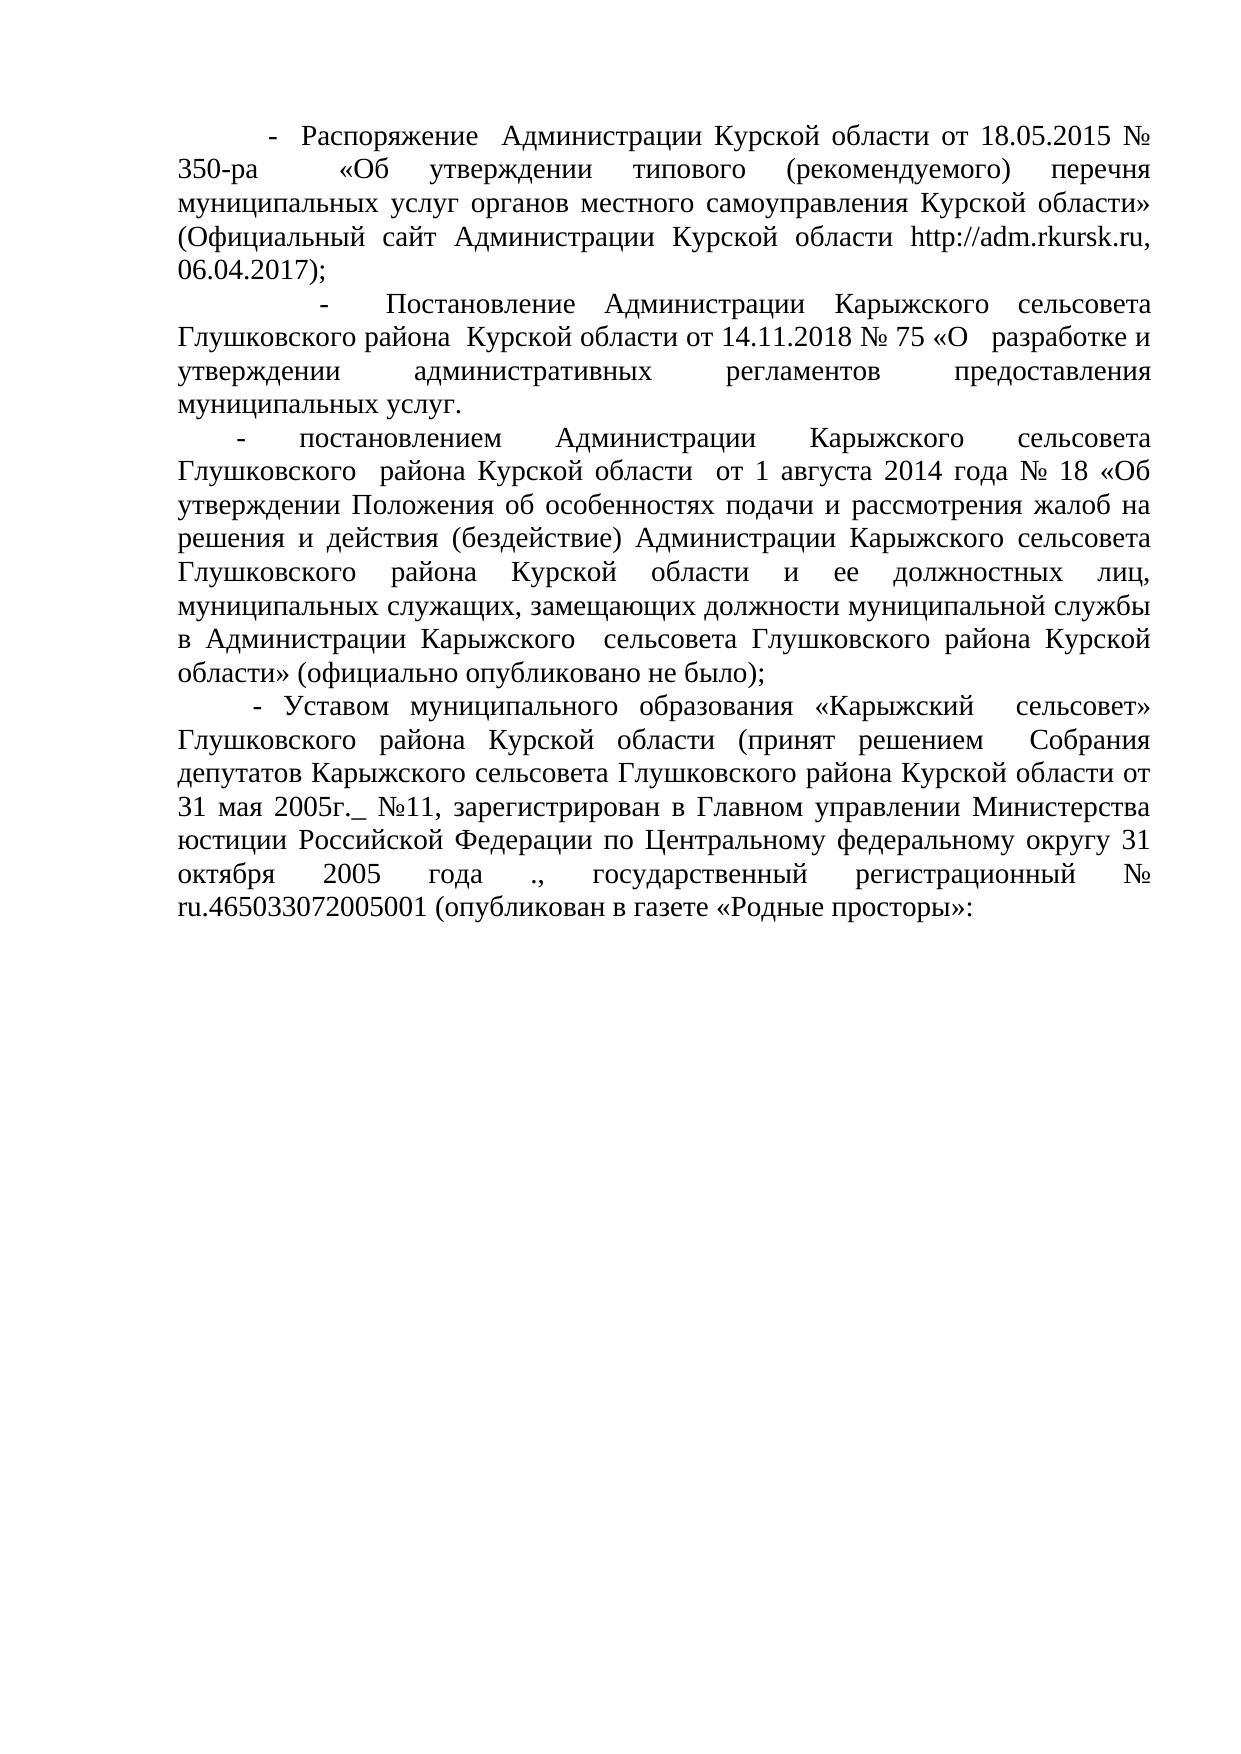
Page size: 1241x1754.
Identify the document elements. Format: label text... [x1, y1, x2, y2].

text - постановлением Администрации Карыжского сельсовета Глушковского района Курской области от 1 августа 2014 года № 18 «Об утверждении Положения об особенностях подачи и рассмотрения жалоб на решения и действия (бездействие) Администрации Карыжского сельсовета Глушковского района Курской области и ее должностных лиц, муниципальных служащих, замещающих должности муниципальной службы в Администрации Карыжского сельсовета Глушковского района Курской области» (официально опубликовано не было); [177, 420, 1152, 688]
text - Постановление Администрации Карыжского сельсовета Глушковского района Курской области от 14.11.2018 № 75 «О разработке и утверждении административных регламентов предоставления муниципальных услуг. [177, 286, 1152, 420]
text - Уставом муниципального образования «Карыжский сельсовет» Глушковского района Курской области (принят решением Собрания депутатов Карыжского сельсовета Глушковского района Курской области от 31 мая 2005г._ №11, зарегистрирован в Главном управлении Министерства юстиции Российской Федерации по Центральному федеральному округу 31 октября 2005 года ., государственный регистрационный № ru.465033072005001 (опубликован в газете «Родные просторы»: [177, 688, 1152, 923]
text - Распоряжение Администрации Курской области от 18.05.2015 № 350-ра «Об утверждении типового (рекомендуемого) перечня муниципальных услуг органов местного самоуправления Курской области» (Официальный сайт Администрации Курской области http://adm.rkursk.ru, 06.04.2017); [177, 118, 1152, 286]
